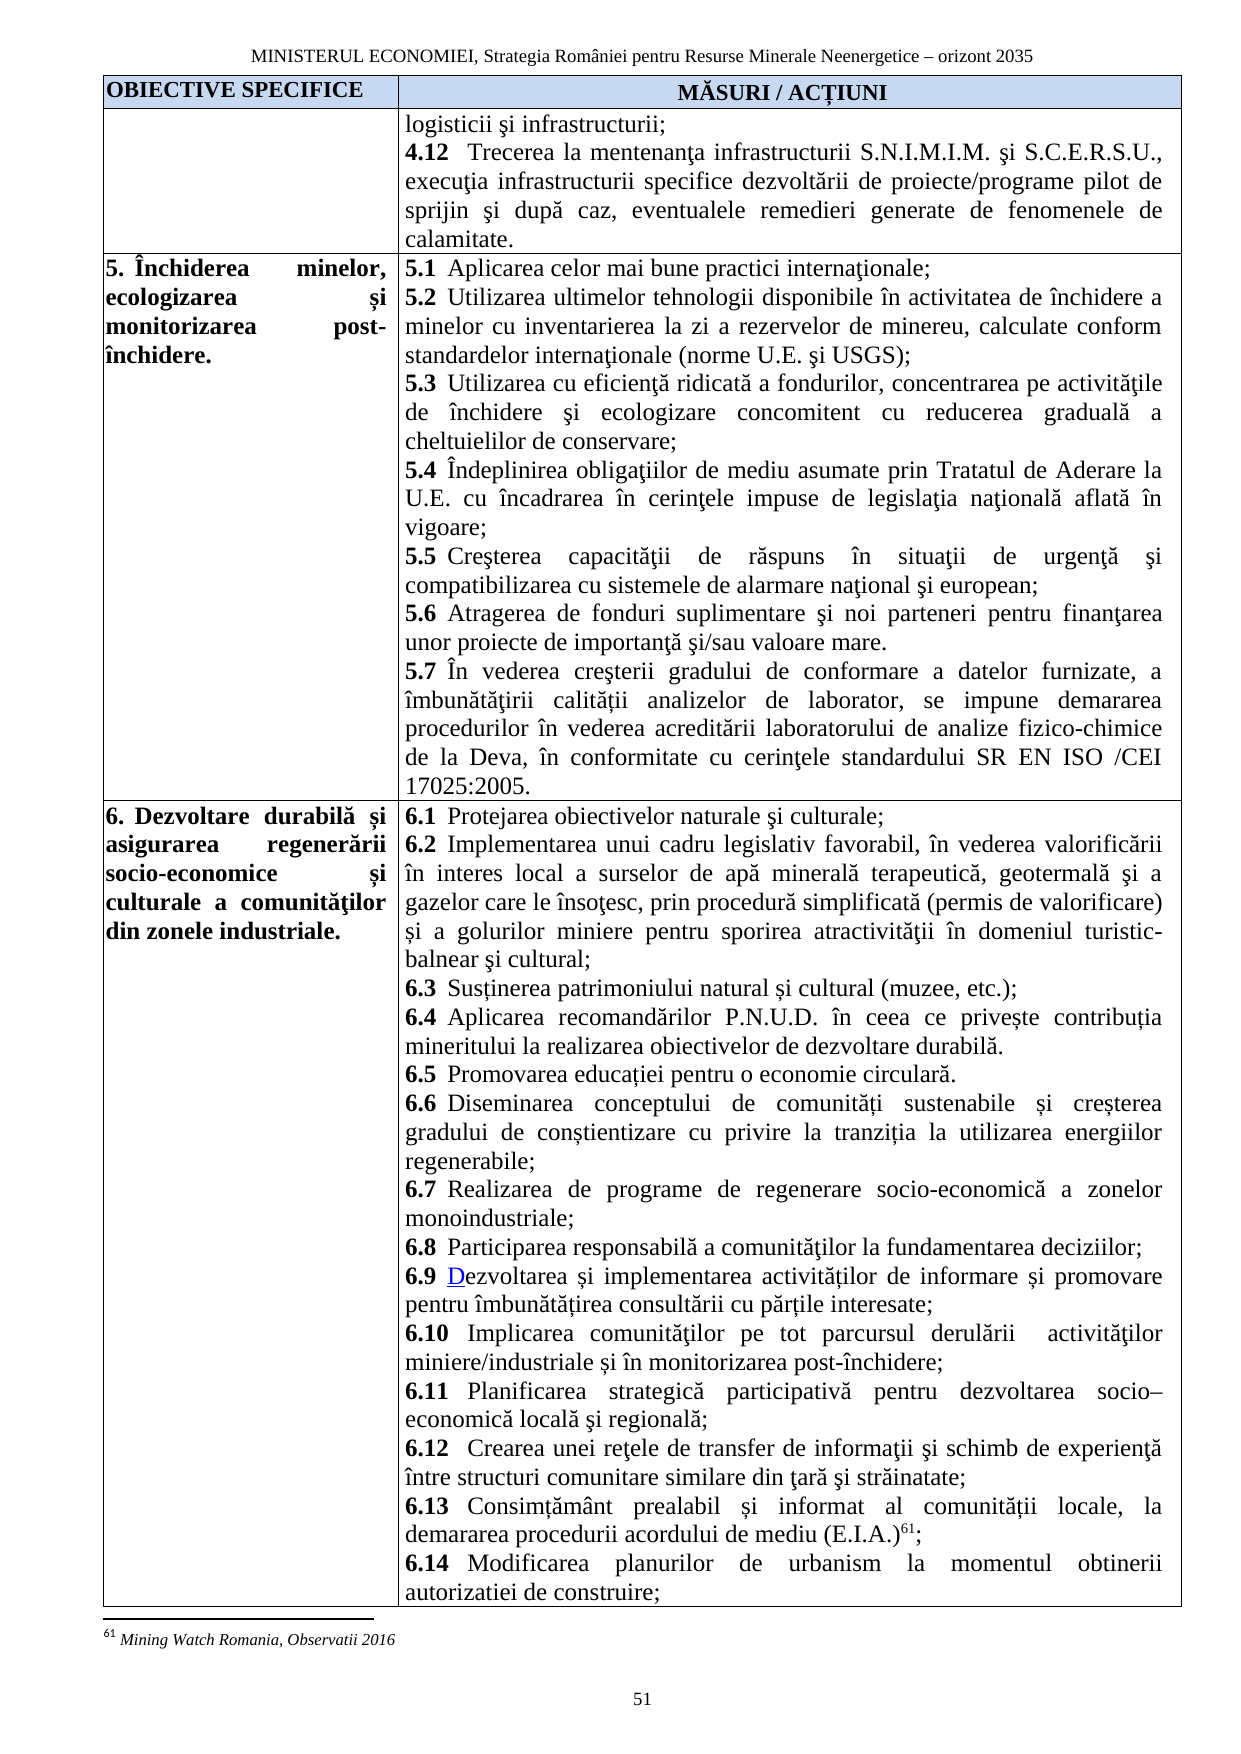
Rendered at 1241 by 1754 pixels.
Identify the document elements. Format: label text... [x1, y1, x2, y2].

table_header MĂSURI / ACȚIUNI [399, 76, 1181, 108]
table_cell Aplicarea celor mai bune practici internaţionale; Utilizarea ultimelor tehnologii disponibile în activitatea de închidere a minelor cu inventarierea la zi a rezervelor de minereu, calculate conform standardelor internaţionale (norme U.E. şi USGS); Utilizarea cu eficienţă ridicată a fondurilor, concentrarea pe activităţile de închidere şi ecologizare concomitent cu reducerea graduală a cheltuielilor de conservare; Îndeplinirea obligaţiilor de mediu asumate prin Tratatul de Aderare la U.E. cu încadrarea în cerinţele impuse de legislaţia naţională aflată în vigoare; Creşterea capacităţii de răspuns în situaţii de urgenţă şi compatibilizarea cu sistemele de alarmare naţional şi european; Atragerea de fonduri suplimentare şi noi parteneri pentru finanţarea unor proiecte de importanţă şi/sau valoare mare. În vederea creşterii gradului de conformare a datelor furnizate, a îmbunătăţirii calității analizelor de laborator, se impune demararea procedurilor în vederea acreditării laboratorului de analize fizico-chimice de la Deva, în conformitate cu cerinţele standardului SR EN ISO /CEI 17025:2005. [399, 254, 1181, 800]
table_cell Închiderea minelor, ecologizarea și monitorizarea post-închidere. [104, 254, 398, 800]
table_header OBIECTIVE SPECIFICE [104, 76, 398, 108]
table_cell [104, 109, 398, 252]
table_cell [399, 801, 1181, 1606]
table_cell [399, 109, 1181, 252]
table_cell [104, 801, 398, 1606]
